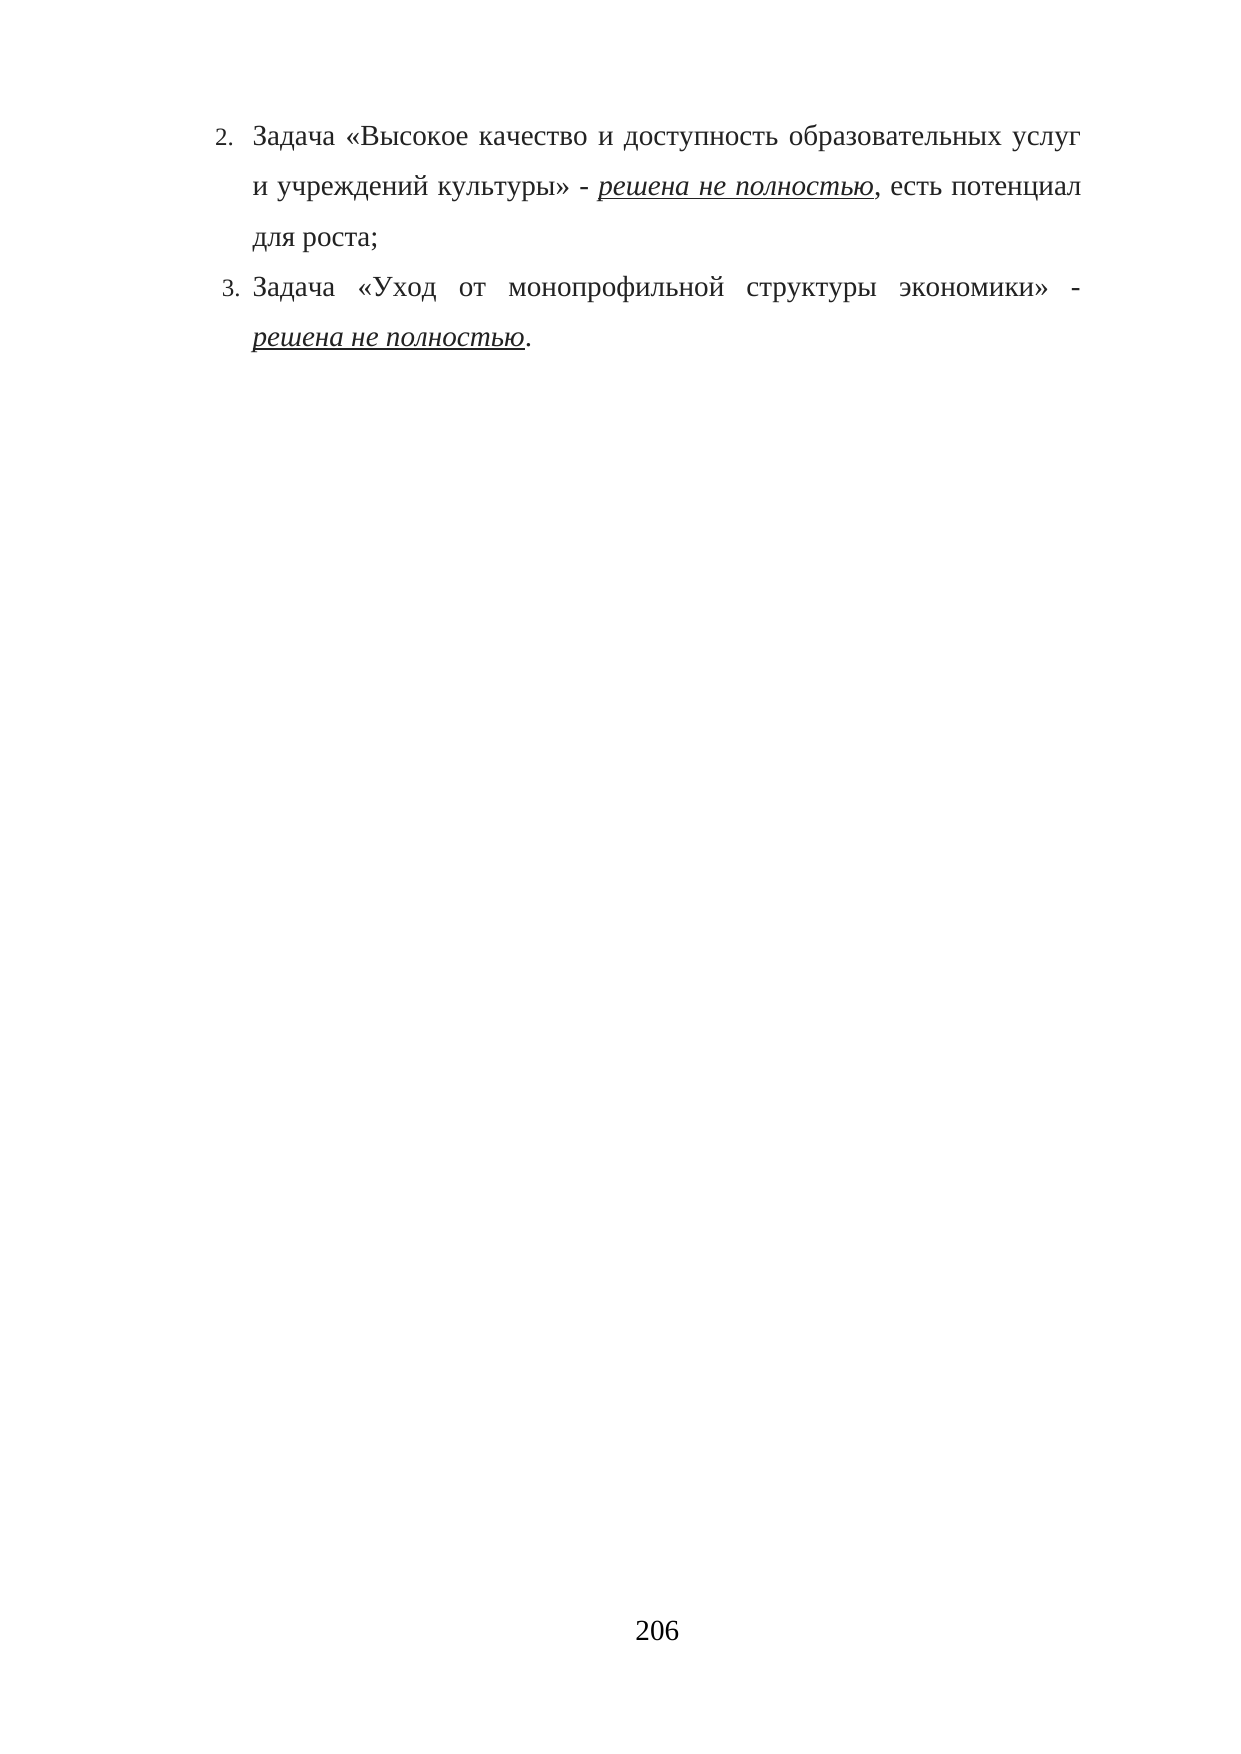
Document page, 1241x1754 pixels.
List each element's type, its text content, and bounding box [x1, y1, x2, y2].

list Задача «Высокое качество и доступность образовательных услуг и учреждений культуры» - решена не полностью, есть потенциал для роста; [215, 118, 1081, 252]
list Задача «Уход от монопрофильной структуры экономики» - решена не полностью. [222, 269, 1081, 353]
